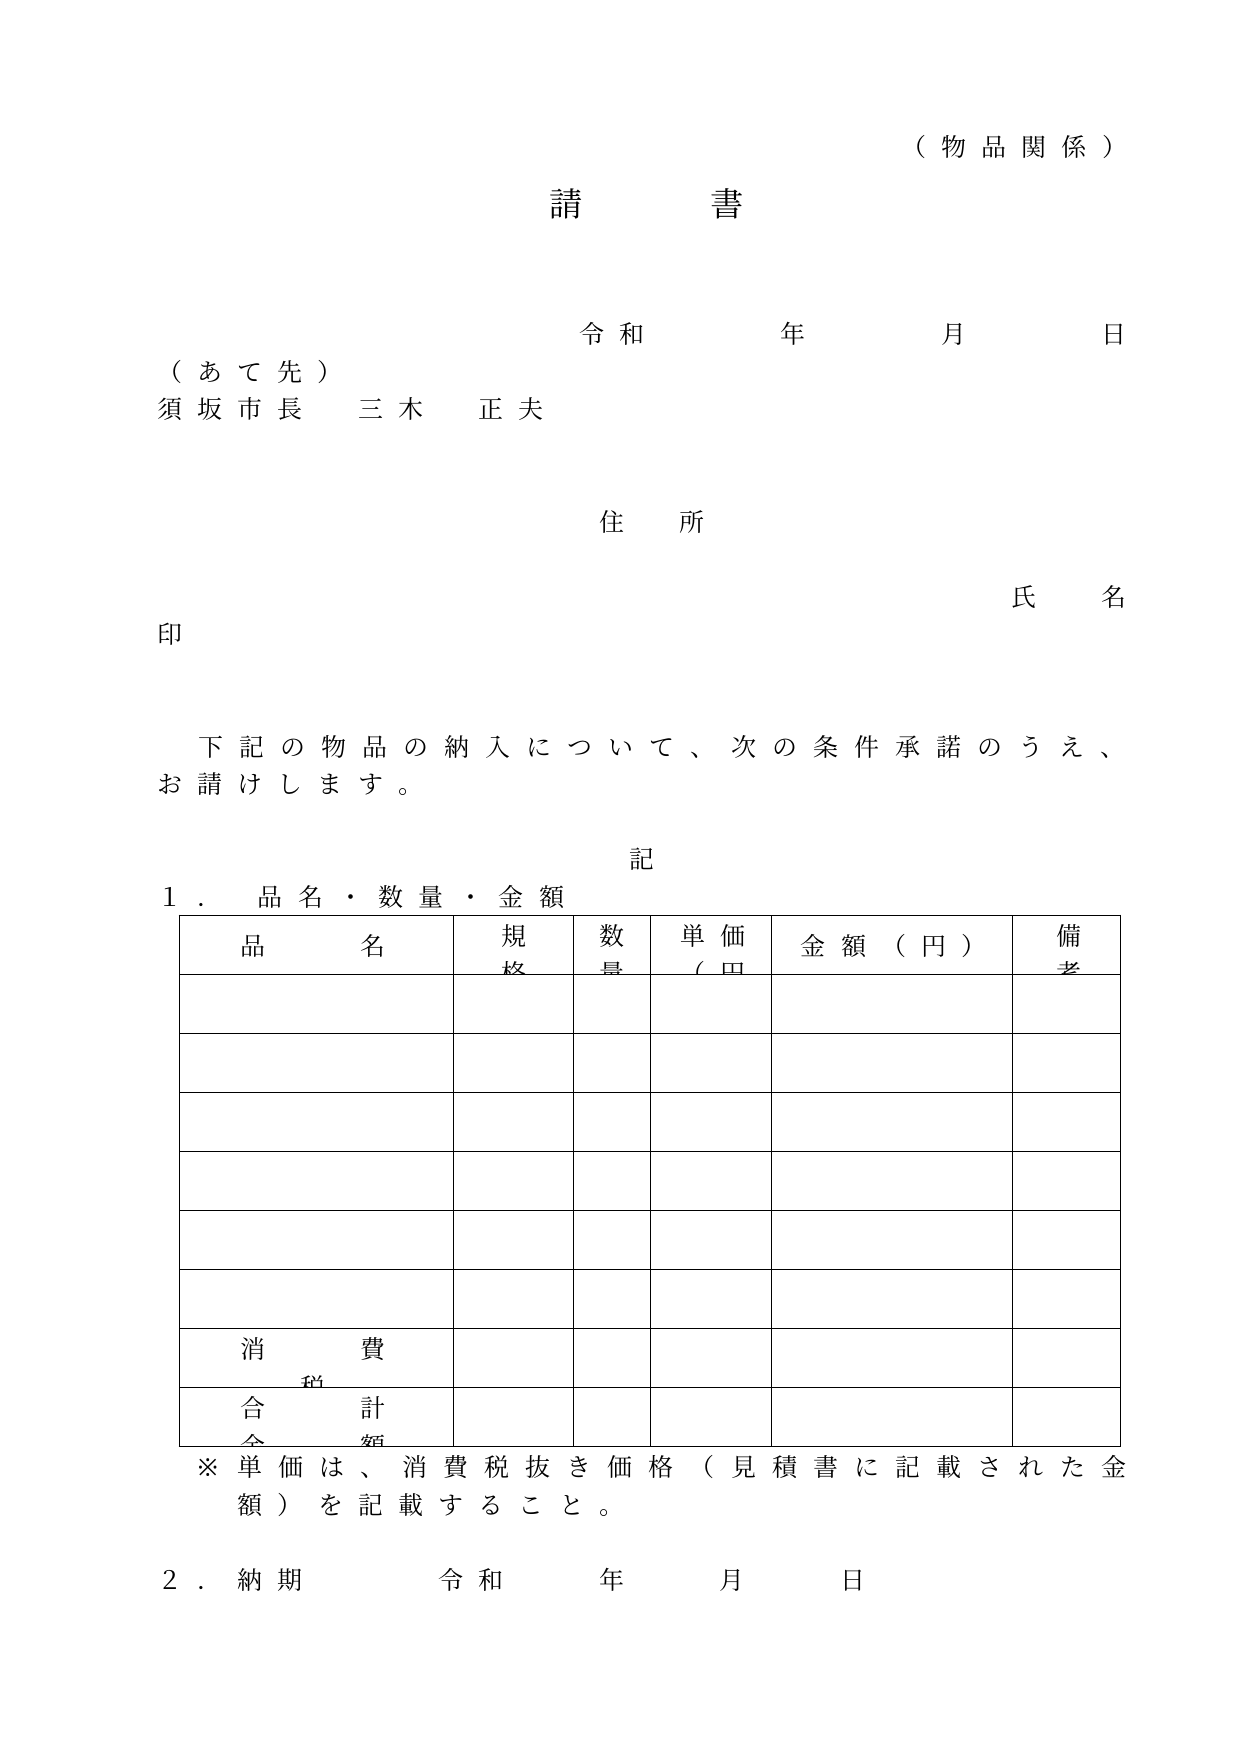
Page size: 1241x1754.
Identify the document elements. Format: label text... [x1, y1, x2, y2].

table_cell [651, 1329, 771, 1387]
table_cell [1013, 1270, 1120, 1328]
table_cell [772, 1388, 1012, 1446]
table_cell [454, 1211, 573, 1269]
table_cell [651, 1388, 771, 1446]
table_header 金額（円） [772, 916, 1012, 973]
table_cell [1013, 1034, 1120, 1092]
table_cell [1013, 1093, 1120, 1151]
table_cell [180, 975, 453, 1033]
table_cell [772, 1270, 1012, 1328]
table_cell [574, 1034, 650, 1092]
text 住 所 [157, 502, 1142, 539]
text 下記の物品の納入について、次の条件承諾のうえ、お請けします。 [157, 727, 1142, 802]
table_cell [772, 1152, 1012, 1210]
text ２．納期 令和 年 月 日 [157, 1559, 1142, 1597]
text （物品関係） [157, 127, 1142, 164]
table_cell 合 計 金 額 [180, 1388, 453, 1446]
table_cell 消 費 税 [180, 1329, 453, 1387]
table_header 数量 [574, 916, 650, 973]
table_cell [651, 1270, 771, 1328]
table_cell [1013, 975, 1120, 1033]
table_header 品 名 [180, 916, 453, 973]
table_cell [651, 1034, 771, 1092]
text （あて先） [157, 352, 1142, 389]
table_cell [1013, 1152, 1120, 1210]
table_cell [651, 1152, 771, 1210]
table_cell [1013, 1211, 1120, 1269]
table_cell [772, 1093, 1012, 1151]
table_cell [1013, 1388, 1120, 1446]
table_cell [574, 975, 650, 1033]
table_cell [454, 1093, 573, 1151]
table_cell [574, 1152, 650, 1210]
table_cell [454, 975, 573, 1033]
table_cell [1013, 1329, 1120, 1387]
table_cell [180, 1270, 453, 1328]
text 令和 年 月 日 [157, 314, 1142, 352]
table_cell [772, 1329, 1012, 1387]
table_cell [180, 1152, 453, 1210]
table_header 規 格 [454, 916, 573, 973]
table_header 単価（円） [651, 916, 771, 973]
list 品名・数量・金額 [157, 877, 1142, 914]
table_cell [454, 1270, 573, 1328]
table_cell [454, 1152, 573, 1210]
table_header 備 考 [1013, 916, 1120, 973]
table_cell [772, 1034, 1012, 1092]
table_cell [651, 1211, 771, 1269]
table_cell [454, 1034, 573, 1092]
table_cell [180, 1093, 453, 1151]
table_cell [651, 975, 771, 1033]
table_cell [454, 1329, 573, 1387]
table_cell [574, 1211, 650, 1269]
table_cell [772, 975, 1012, 1033]
table_cell [574, 1093, 650, 1151]
text 記 [157, 839, 1142, 877]
table_cell [574, 1329, 650, 1387]
text 請 書 [157, 164, 1142, 239]
list 単価は、消費税抜き価格（見積書に記載された金額）を記載すること。 [181, 1447, 1142, 1522]
table_cell [651, 1093, 771, 1151]
table_cell [574, 1388, 650, 1446]
table_cell [454, 1388, 573, 1446]
table_cell [574, 1270, 650, 1328]
table_cell [772, 1211, 1012, 1269]
table_cell [180, 1034, 453, 1092]
text 氏 名 印 [157, 577, 1142, 652]
table_cell [180, 1211, 453, 1269]
text 須坂市長 三木 正夫 [157, 389, 1142, 427]
